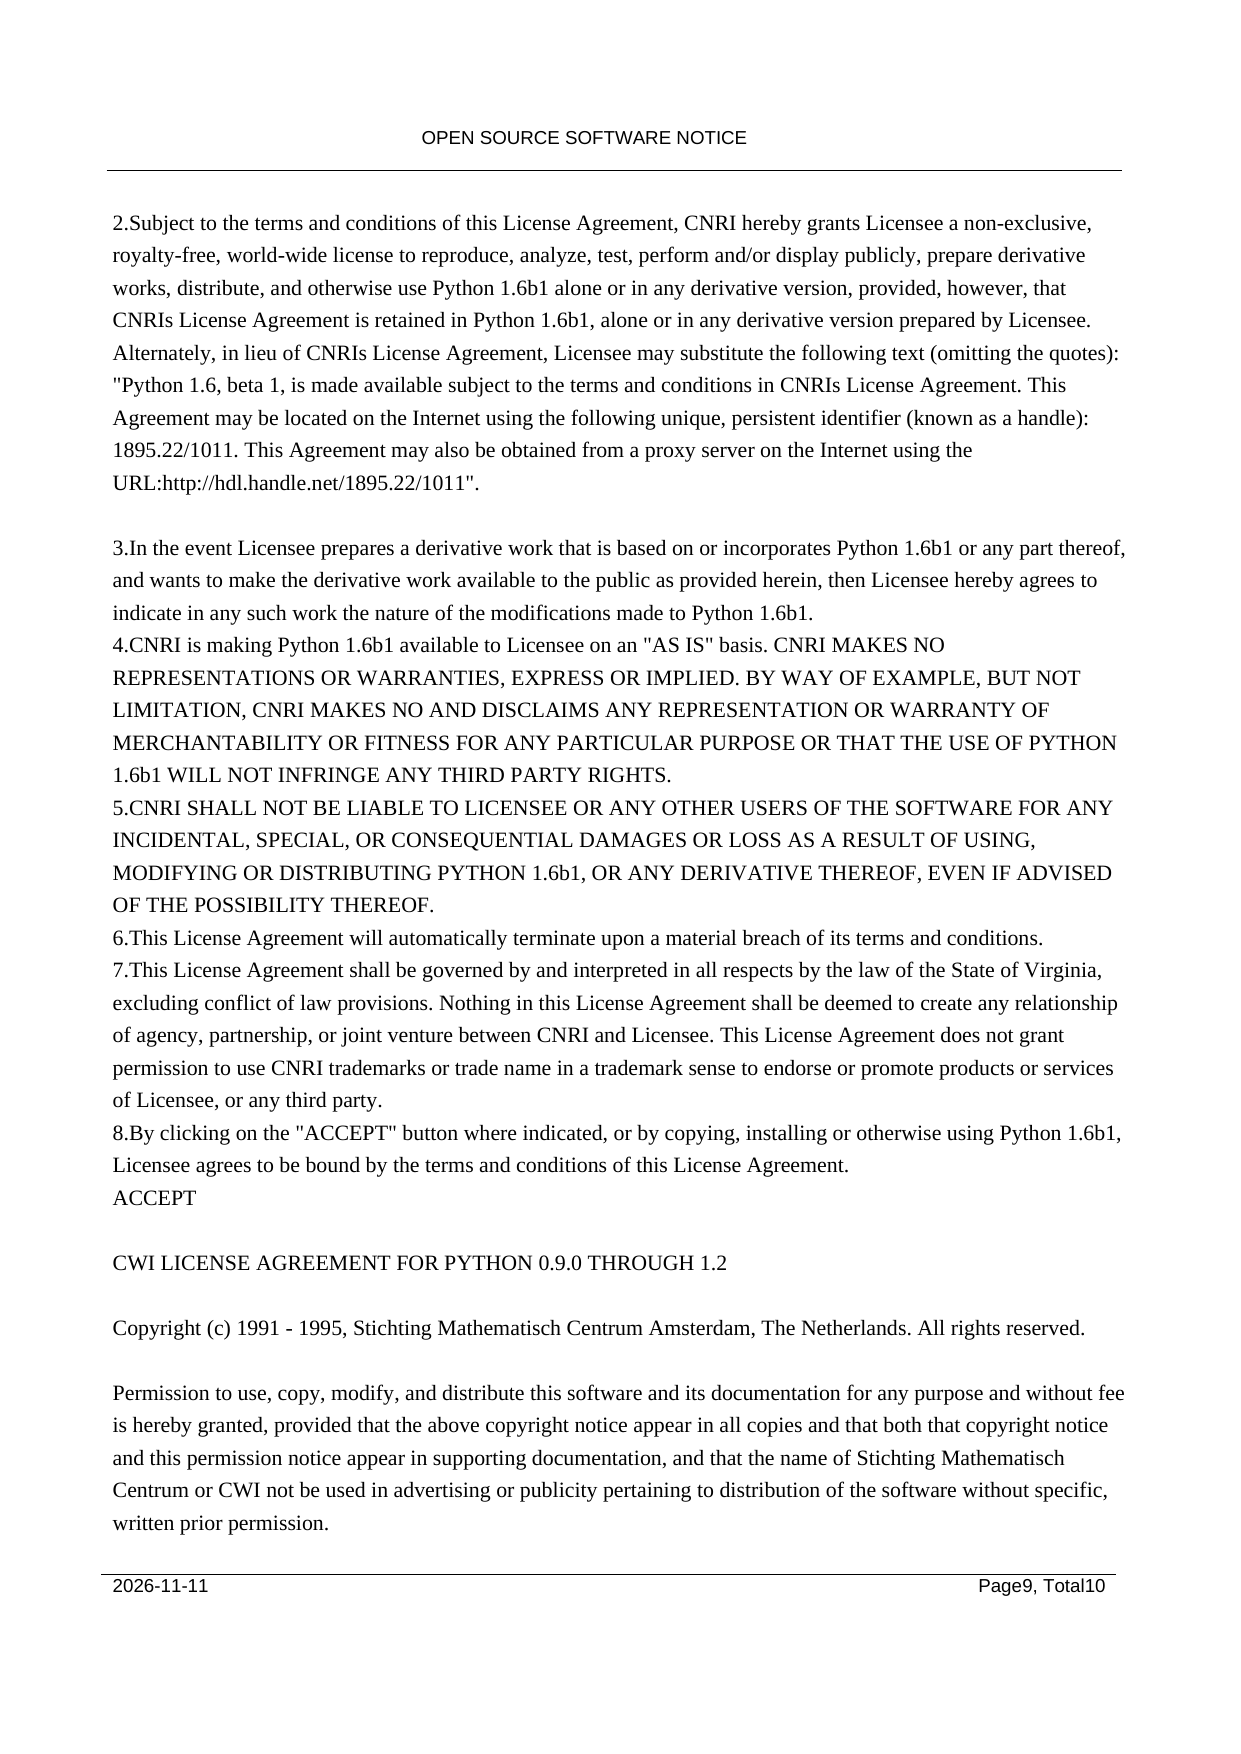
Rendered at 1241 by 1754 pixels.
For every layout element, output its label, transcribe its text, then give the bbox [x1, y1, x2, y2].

text 6.This License Agreement will automatically terminate upon a material breach of its terms and conditions. [112, 921, 1128, 954]
text 2.Subject to the terms and conditions of this License Agreement, CNRI hereby grants Licensee a non-exclusive, royalty-free, world-wide license to reproduce, analyze, test, perform and/or display publicly, prepare derivative works, distribute, and otherwise use Python 1.6b1 alone or in any derivative version, provided, however, that CNRIs License Agreement is retained in Python 1.6b1, alone or in any derivative version prepared by Licensee. [112, 206, 1128, 336]
text ACCEPT [112, 1181, 1128, 1214]
text Alternately, in lieu of CNRIs License Agreement, Licensee may substitute the following text (omitting the quotes): "Python 1.6, beta 1, is made available subject to the terms and conditions in CNRIs License Agreement. This Agreement may be located on the Internet using the following unique, persistent identifier (known as a handle): 1895.22/1011. This Agreement may also be obtained from a proxy server on the Internet using the URL:http://hdl.handle.net/1895.22/1011". [112, 336, 1128, 499]
text 3.In the event Licensee prepares a derivative work that is based on or incorporates Python 1.6b1 or any part thereof, and wants to make the derivative work available to the public as provided herein, then Licensee hereby agrees to indicate in any such work the nature of the modifications made to Python 1.6b1. [112, 531, 1128, 629]
text 8.By clicking on the "ACCEPT" button where indicated, or by copying, installing or otherwise using Python 1.6b1, Licensee agrees to be bound by the terms and conditions of this License Agreement. [112, 1116, 1128, 1181]
text 7.This License Agreement shall be governed by and interpreted in all respects by the law of the State of Virginia, excluding conflict of law provisions. Nothing in this License Agreement shall be deemed to create any relationship of agency, partnership, or joint venture between CNRI and Licensee. This License Agreement does not grant permission to use CNRI trademarks or trade name in a trademark sense to endorse or promote products or services of Licensee, or any third party. [112, 954, 1128, 1116]
text 5.CNRI SHALL NOT BE LIABLE TO LICENSEE OR ANY OTHER USERS OF THE SOFTWARE FOR ANY INCIDENTAL, SPECIAL, OR CONSEQUENTIAL DAMAGES OR LOSS AS A RESULT OF USING, MODIFYING OR DISTRIBUTING PYTHON 1.6b1, OR ANY DERIVATIVE THEREOF, EVEN IF ADVISED OF THE POSSIBILITY THEREOF. [112, 791, 1128, 921]
text Permission to use, copy, modify, and distribute this software and its documentation for any purpose and without fee is hereby granted, provided that the above copyright notice appear in all copies and that both that copyright notice and this permission notice appear in supporting documentation, and that the name of Stichting Mathematisch Centrum or CWI not be used in advertising or publicity pertaining to distribution of the software without specific, written prior permission. [112, 1376, 1128, 1539]
text CWI LICENSE AGREEMENT FOR PYTHON 0.9.0 THROUGH 1.2 [112, 1246, 1128, 1279]
text Copyright (c) 1991 - 1995, Stichting Mathematisch Centrum Amsterdam, The Netherlands. All rights reserved. [112, 1311, 1128, 1344]
text 4.CNRI is making Python 1.6b1 available to Licensee on an "AS IS" basis. CNRI MAKES NO REPRESENTATIONS OR WARRANTIES, EXPRESS OR IMPLIED. BY WAY OF EXAMPLE, BUT NOT LIMITATION, CNRI MAKES NO AND DISCLAIMS ANY REPRESENTATION OR WARRANTY OF MERCHANTABILITY OR FITNESS FOR ANY PARTICULAR PURPOSE OR THAT THE USE OF PYTHON 1.6b1 WILL NOT INFRINGE ANY THIRD PARTY RIGHTS. [112, 629, 1128, 791]
